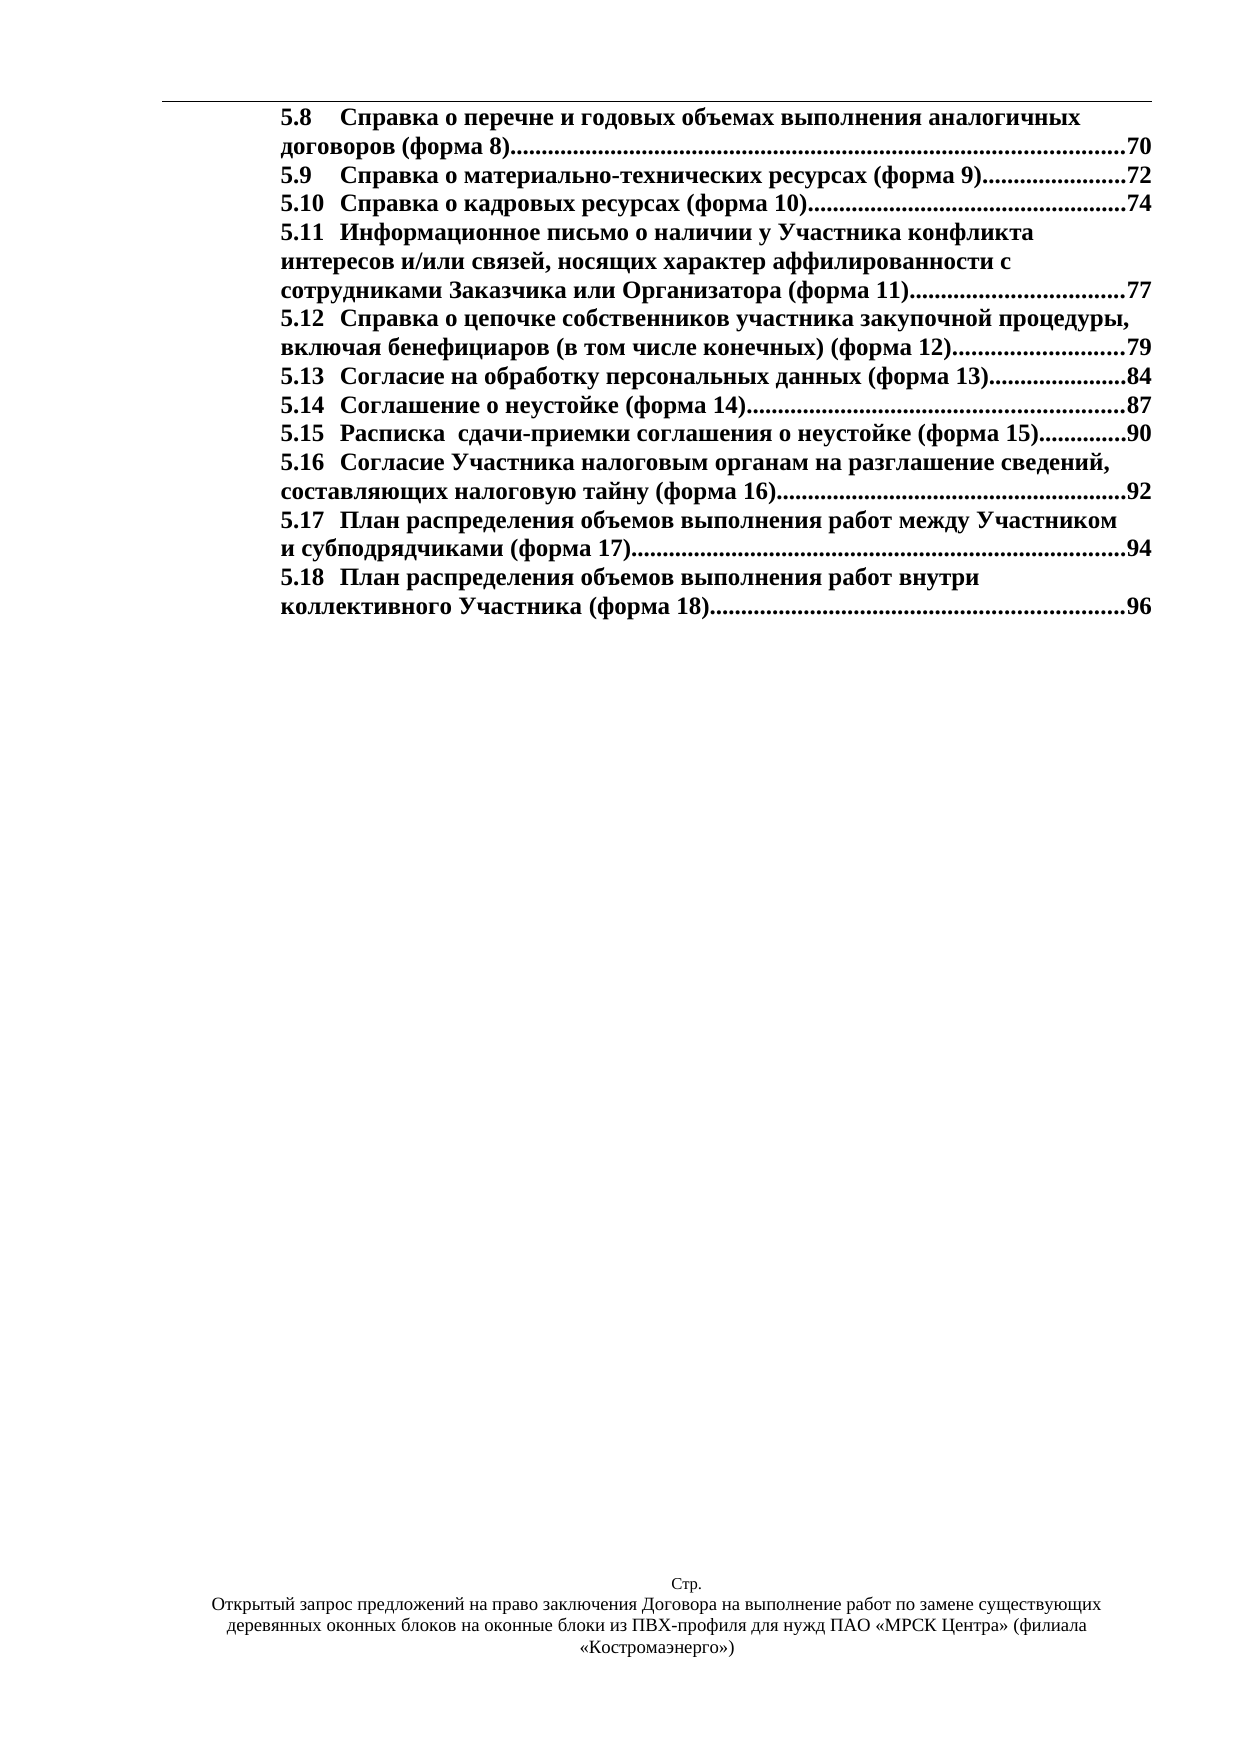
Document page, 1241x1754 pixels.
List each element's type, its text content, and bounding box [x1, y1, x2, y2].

text 5.12 Справка о цепочке собственников участника закупочной процедуры, включая бенефициаров (в том числе конечных) (форма 12) 79 [280, 303, 1133, 361]
text 5.15 Расписка сдачи-приемки соглашения о неустойке (форма 15) 90 [280, 418, 1133, 447]
text 5.8 Справка о перечне и годовых объемах выполнения аналогичных договоров (форма 8) 70 [280, 102, 1133, 160]
text 5.9 Справка о материально-технических ресурсах (форма 9) 72 [280, 160, 1133, 188]
text 5.16 Согласие Участника налоговым органам на разглашение сведений, составляющих налоговую тайну (форма 16) 92 [280, 447, 1133, 505]
text 5.10 Справка о кадровых ресурсах (форма 10) 74 [280, 188, 1133, 217]
text 5.18 План распределения объемов выполнения работ внутри коллективного Участника (форма 18) 96 [280, 562, 1133, 620]
text 5.11 Информационное письмо о наличии у Участника конфликта интересов и/или связей, носящих характер аффилированности с сотрудниками Заказчика или Организатора (форма 11) 77 [280, 217, 1133, 303]
text 5.14 Соглашение о неустойке (форма 14) 87 [280, 390, 1133, 418]
text 5.17 План распределения объемов выполнения работ между Участником и субподрядчиками (форма 17) 94 [280, 505, 1133, 562]
text 5.13 Согласие на обработку персональных данных (форма 13) 84 [280, 361, 1133, 390]
